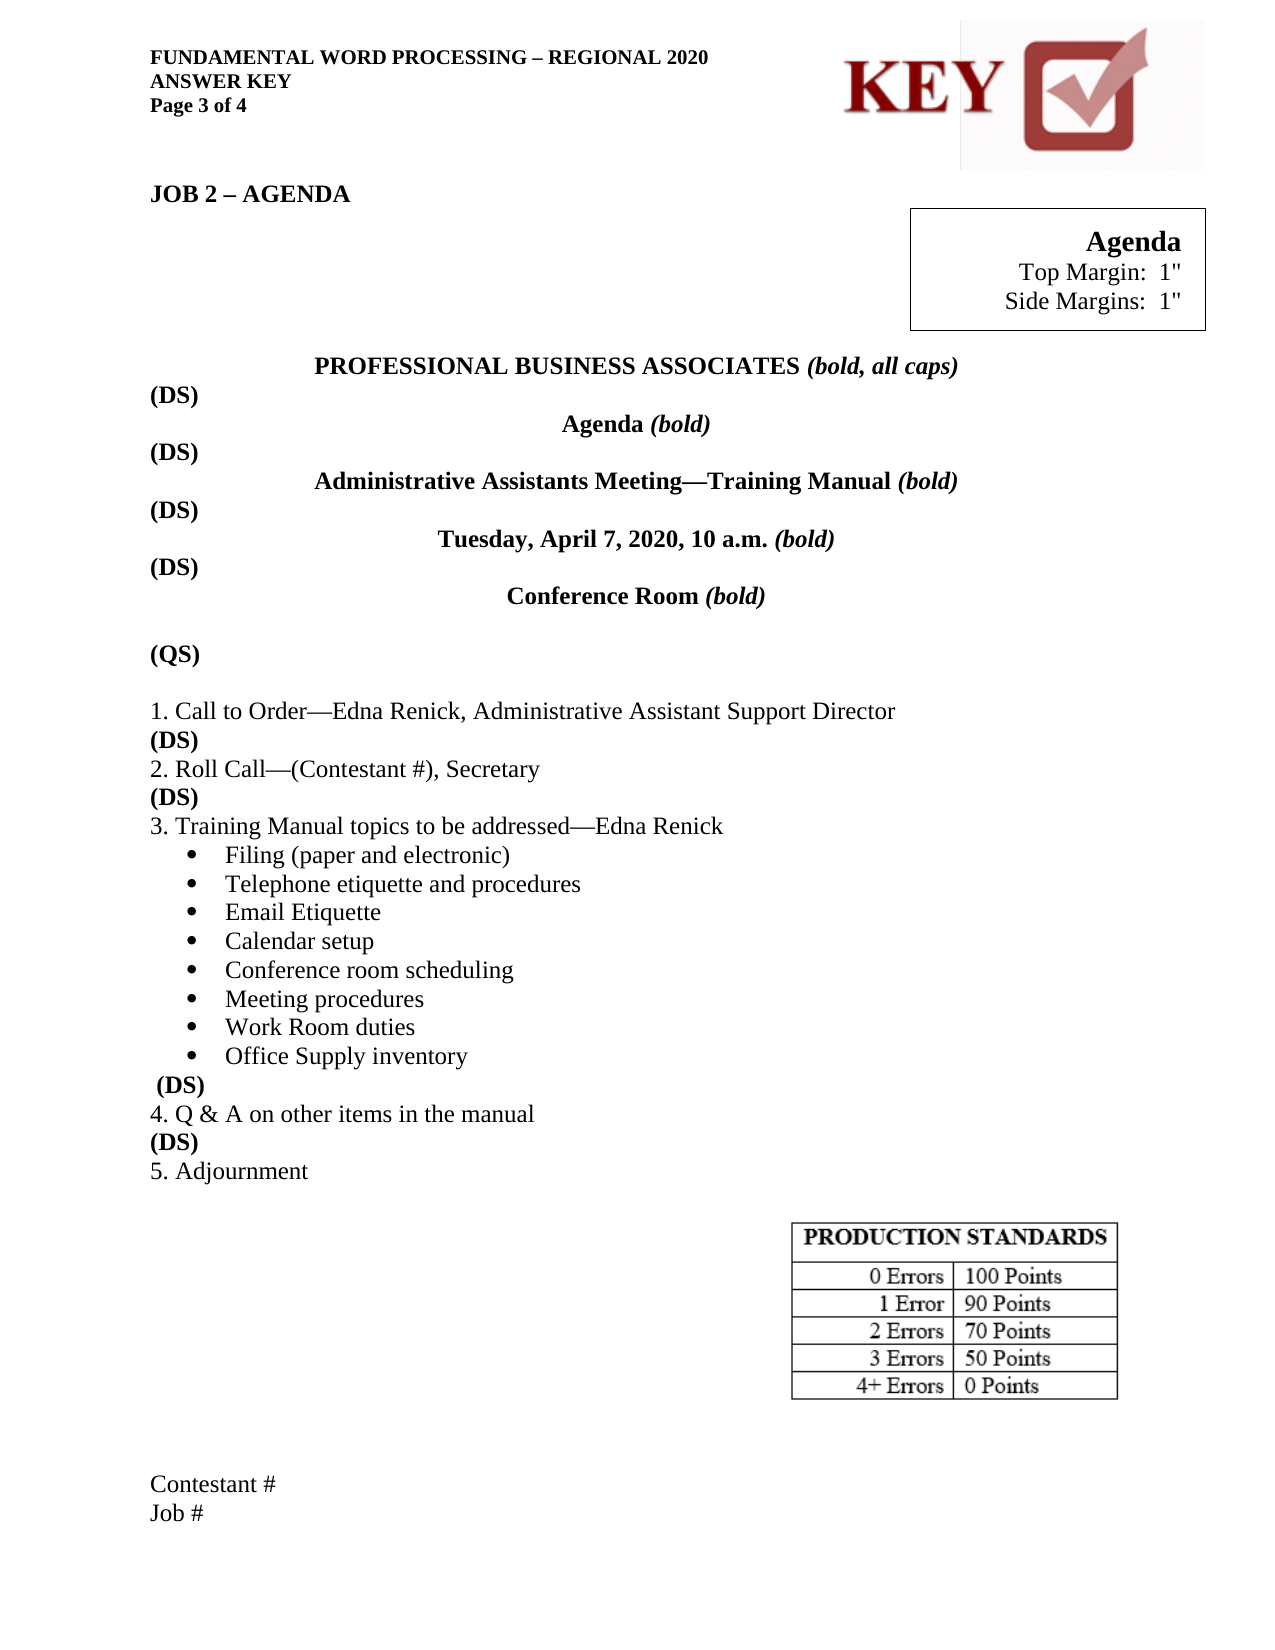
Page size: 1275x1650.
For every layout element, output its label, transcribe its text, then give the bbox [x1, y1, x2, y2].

list Telephone etiquette and procedures [187, 869, 1125, 897]
text (DS) [150, 1127, 1125, 1156]
text Agenda (bold) [150, 409, 1125, 437]
list Email Etiquette [187, 897, 1125, 926]
text (DS) [150, 725, 1125, 754]
text (DS) [150, 782, 1125, 811]
text JOB 2 – AGENDA [150, 179, 1125, 207]
text (DS) [150, 1070, 1125, 1099]
text (DS) [150, 437, 1125, 466]
text (DS) [150, 552, 1125, 581]
text Conference Room (bold) [150, 581, 1125, 610]
text (DS) [150, 495, 1125, 524]
text (QS) [150, 639, 1125, 667]
text 4. Q & A on other items in the manual [150, 1099, 1125, 1127]
text Tuesday, April 7, 2020, 10 a.m. (bold) [150, 524, 1125, 552]
list Conference room scheduling [187, 955, 1125, 984]
text 3. Training Manual topics to be addressed—Edna Renick [150, 811, 1125, 840]
list Calendar setup [187, 926, 1125, 955]
text Administrative Assistants Meeting—Training Manual (bold) [150, 466, 1125, 495]
picture [836, 20, 1202, 169]
text PROFESSIONAL BUSINESS ASSOCIATES (bold, all caps) [150, 351, 1125, 380]
list Office Supply inventory [187, 1041, 1125, 1070]
text 2. Roll Call—(Contestant #), Secretary [150, 754, 1125, 782]
picture [785, 1217, 1125, 1405]
text 5. Adjournment [150, 1156, 1125, 1185]
list Meeting procedures [187, 984, 1125, 1012]
text (DS) [150, 380, 1125, 409]
list Work Room duties [187, 1012, 1125, 1041]
text 1. Call to Order—Edna Renick, Administrative Assistant Support Director [150, 696, 1125, 725]
list Filing (paper and electronic) [187, 840, 1125, 869]
